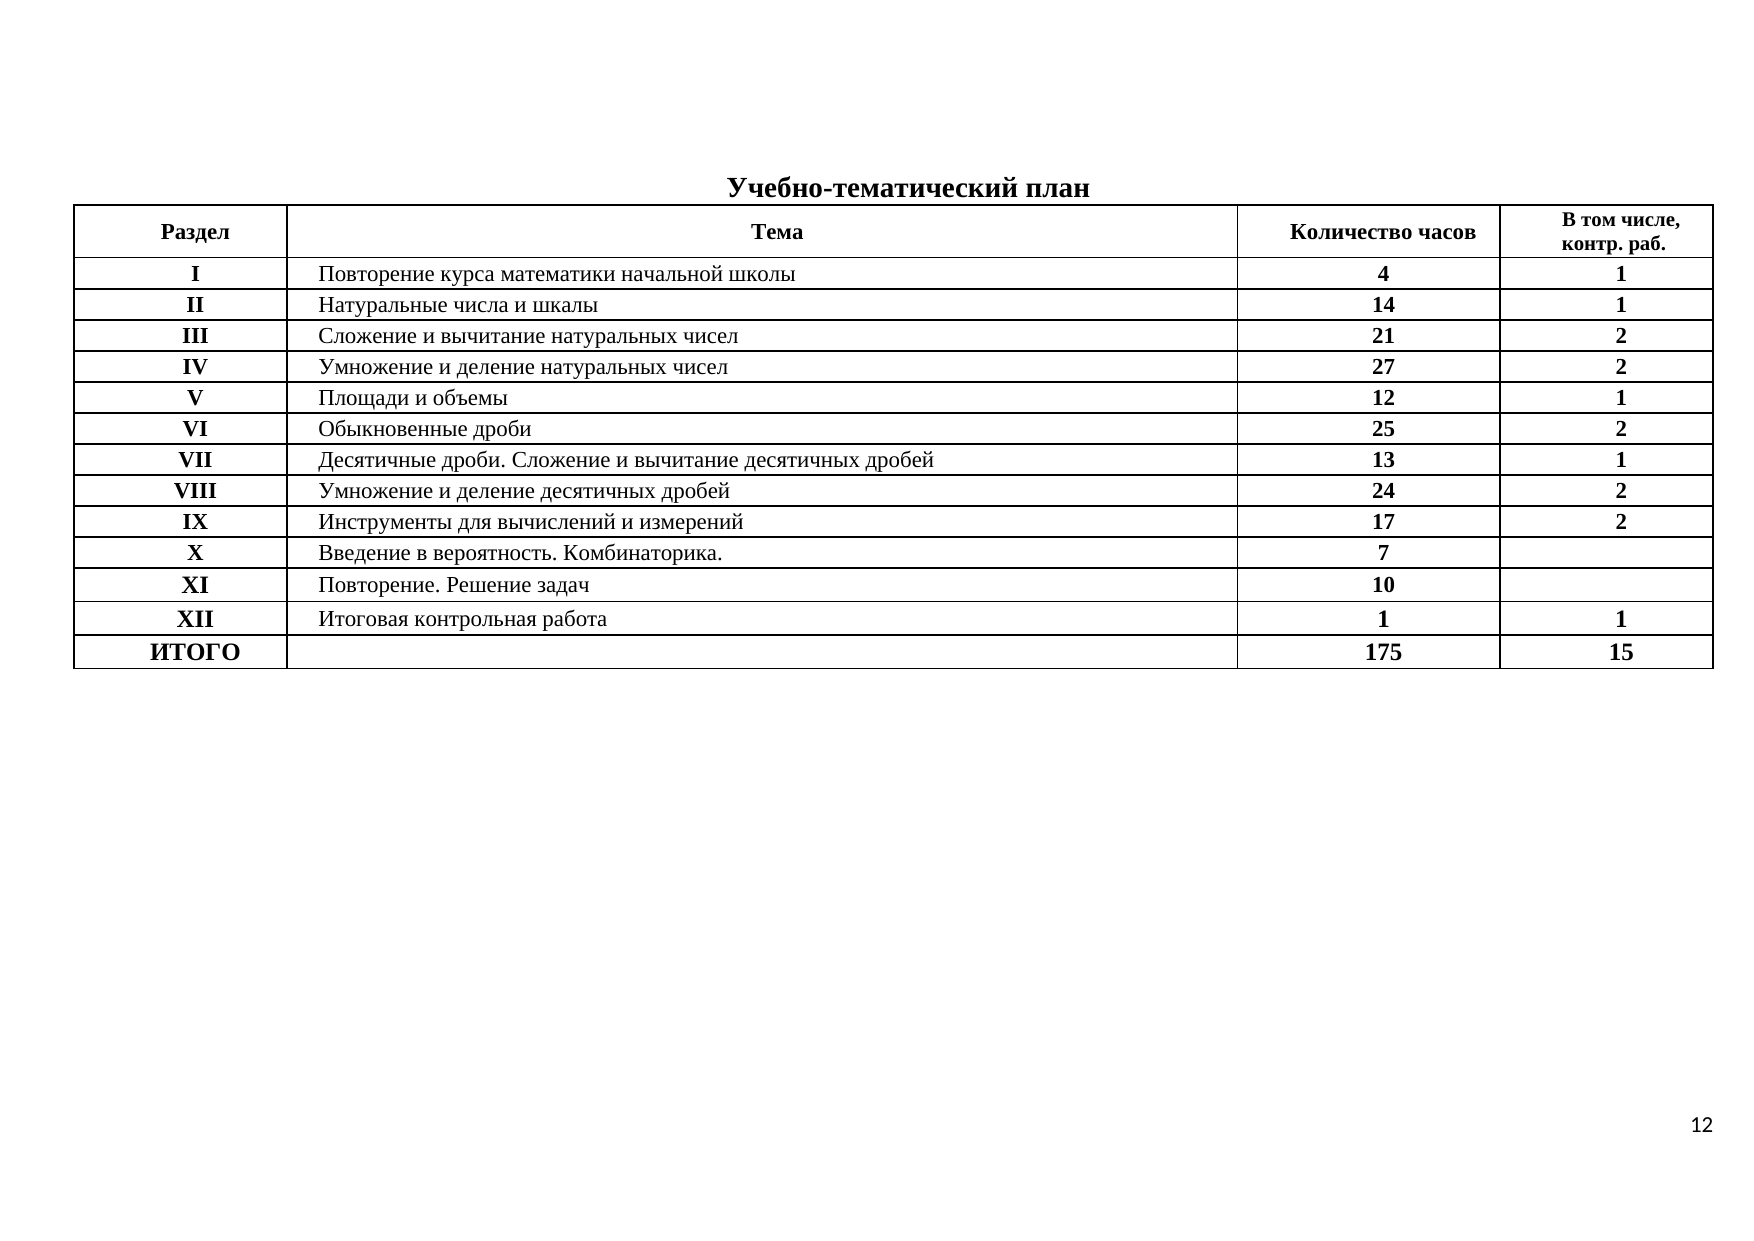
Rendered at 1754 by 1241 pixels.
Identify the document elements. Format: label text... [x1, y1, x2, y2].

table_cell IV [75, 352, 286, 381]
table_cell 1 [1501, 602, 1712, 634]
table_header В том числе, контр. раб. [1501, 206, 1712, 257]
table_cell XI [75, 569, 286, 601]
table_cell 1 [1501, 383, 1712, 412]
text Учебно-тематический план [89, 171, 1713, 204]
table_cell I [75, 258, 286, 288]
table_cell Повторение. Решение задач [288, 569, 1237, 601]
table_cell XII [75, 602, 286, 634]
table_cell Итоговая контрольная работа [288, 602, 1237, 634]
table_cell [1501, 538, 1712, 567]
table_cell VII [75, 445, 286, 474]
table_cell Десятичные дроби. Сложение и вычитание десятичных дробей [288, 445, 1237, 474]
table_cell 25 [1238, 414, 1499, 443]
table_cell 1 [1238, 602, 1499, 634]
table_cell Обыкновенные дроби [288, 414, 1237, 443]
table_cell 10 [1238, 569, 1499, 601]
table_cell Повторение курса математики начальной школы [288, 258, 1237, 288]
table_cell Сложение и вычитание натуральных чисел [288, 321, 1237, 350]
table_cell [288, 636, 1237, 668]
table_cell Натуральные числа и шкалы [288, 290, 1237, 319]
table_cell IX [75, 507, 286, 536]
table_cell 2 [1501, 414, 1712, 443]
table_cell 14 [1238, 290, 1499, 319]
table_cell 7 [1238, 538, 1499, 567]
table_cell [1501, 569, 1712, 601]
table_cell 1 [1501, 258, 1712, 288]
table_cell 15 [1501, 636, 1712, 668]
table_cell Инструменты для вычислений и измерений [288, 507, 1237, 536]
table_cell V [75, 383, 286, 412]
table_header Раздел [75, 206, 286, 257]
table_cell 17 [1238, 507, 1499, 536]
table_cell Умножение и деление десятичных дробей [288, 476, 1237, 505]
table_cell II [75, 290, 286, 319]
table_cell 2 [1501, 507, 1712, 536]
table_cell 1 [1501, 445, 1712, 474]
table_cell 13 [1238, 445, 1499, 474]
table_header Количество часов [1238, 206, 1499, 257]
table_cell 2 [1501, 352, 1712, 381]
table_cell ИТОГО [75, 636, 286, 668]
table_cell X [75, 538, 286, 567]
table_cell 175 [1238, 636, 1499, 668]
table_cell Площади и объемы [288, 383, 1237, 412]
table_header Тема [288, 206, 1237, 257]
table_cell III [75, 321, 286, 350]
table_cell 2 [1501, 321, 1712, 350]
table_cell 27 [1238, 352, 1499, 381]
table_cell 2 [1501, 476, 1712, 505]
table_cell 12 [1238, 383, 1499, 412]
table_cell 21 [1238, 321, 1499, 350]
table_cell 4 [1238, 258, 1499, 288]
table_cell 1 [1501, 290, 1712, 319]
table_cell Умножение и деление натуральных чисел [288, 352, 1237, 381]
table_cell Введение в вероятность. Комбинаторика. [288, 538, 1237, 567]
table_cell 24 [1238, 476, 1499, 505]
table_cell VIII [75, 476, 286, 505]
table_cell VI [75, 414, 286, 443]
